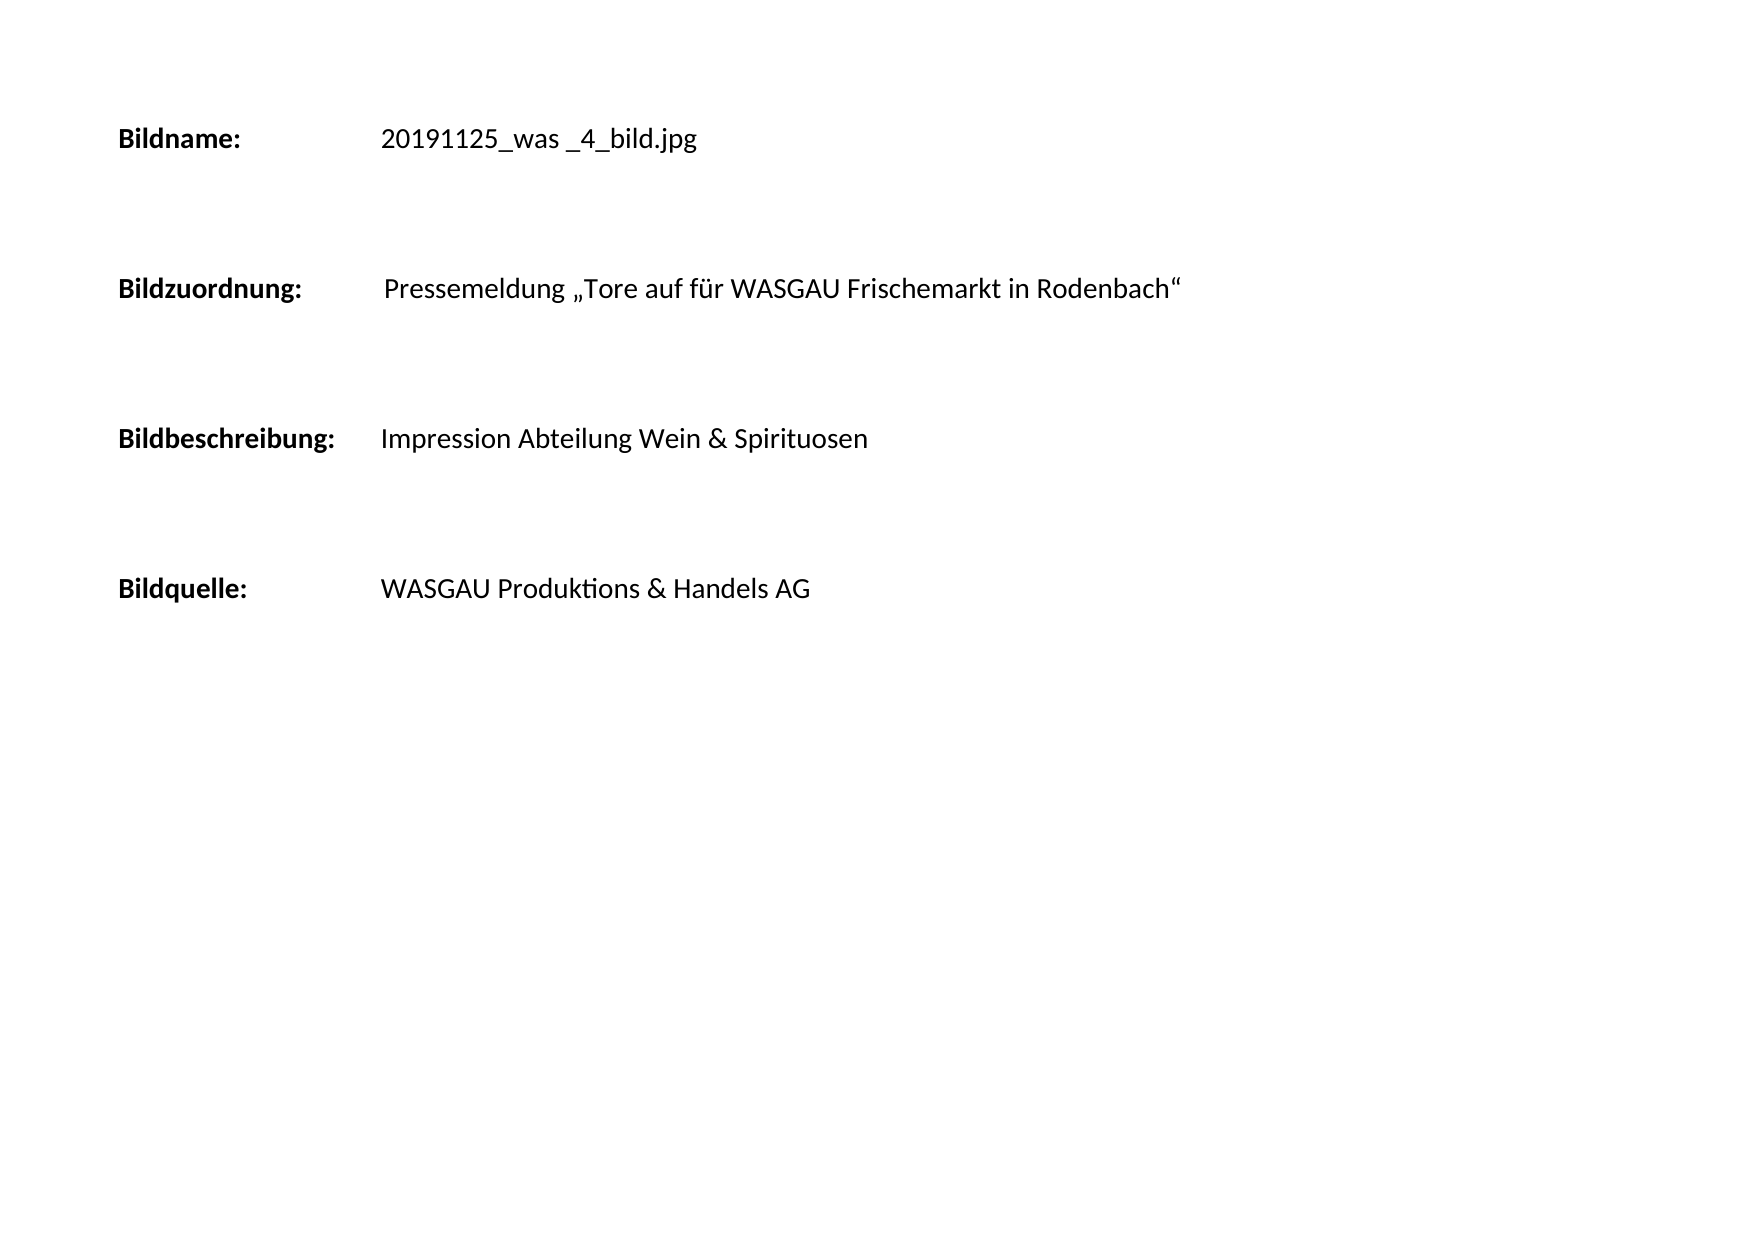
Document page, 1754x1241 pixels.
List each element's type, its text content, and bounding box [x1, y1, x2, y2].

text Bildname: 20191125_was _4_bild.jpg [118, 118, 1636, 156]
text Bildbeschreibung: Impression Abteilung Wein & Spirituosen [118, 418, 1636, 456]
text Bildquelle: WASGAU Produktions & Handels AG [118, 568, 1636, 606]
text Bildzuordnung: Pressemeldung „Tore auf für WASGAU Frischemarkt in Rodenbach“ [118, 268, 1636, 306]
